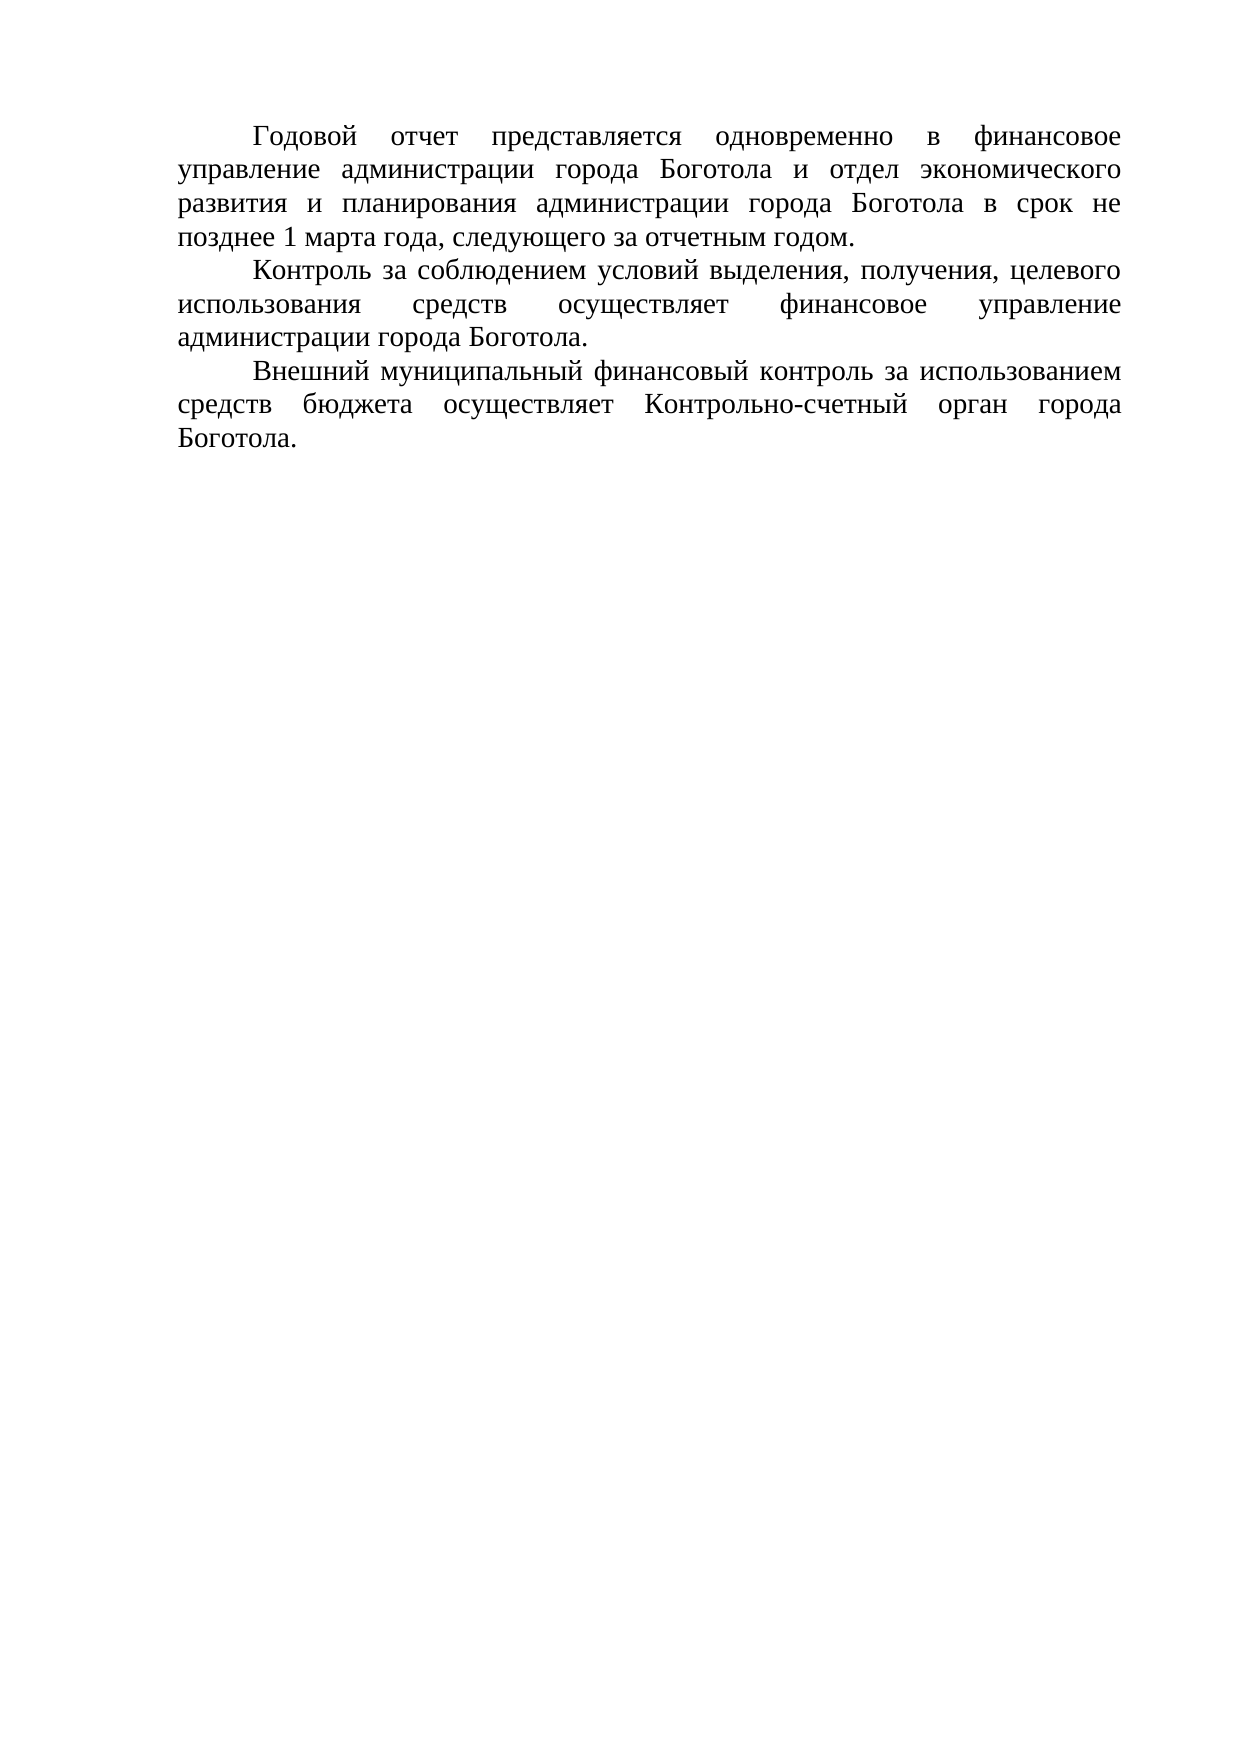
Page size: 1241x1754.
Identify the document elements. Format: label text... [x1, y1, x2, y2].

text Годовой отчет представляется одновременно в финансовое управление администрации города Боготола и отдел экономического развития и планирования администрации города Боготола в срок не позднее 1 марта года, следующего за отчетным годом. [177, 118, 1122, 252]
text Контроль за соблюдением условий выделения, получения, целевого использования средств осуществляет финансовое управление администрации города Боготола. [177, 252, 1122, 353]
text Внешний муниципальный финансовый контроль за использованием средств бюджета осуществляет Контрольно-счетный орган города Боготола. [177, 353, 1122, 453]
